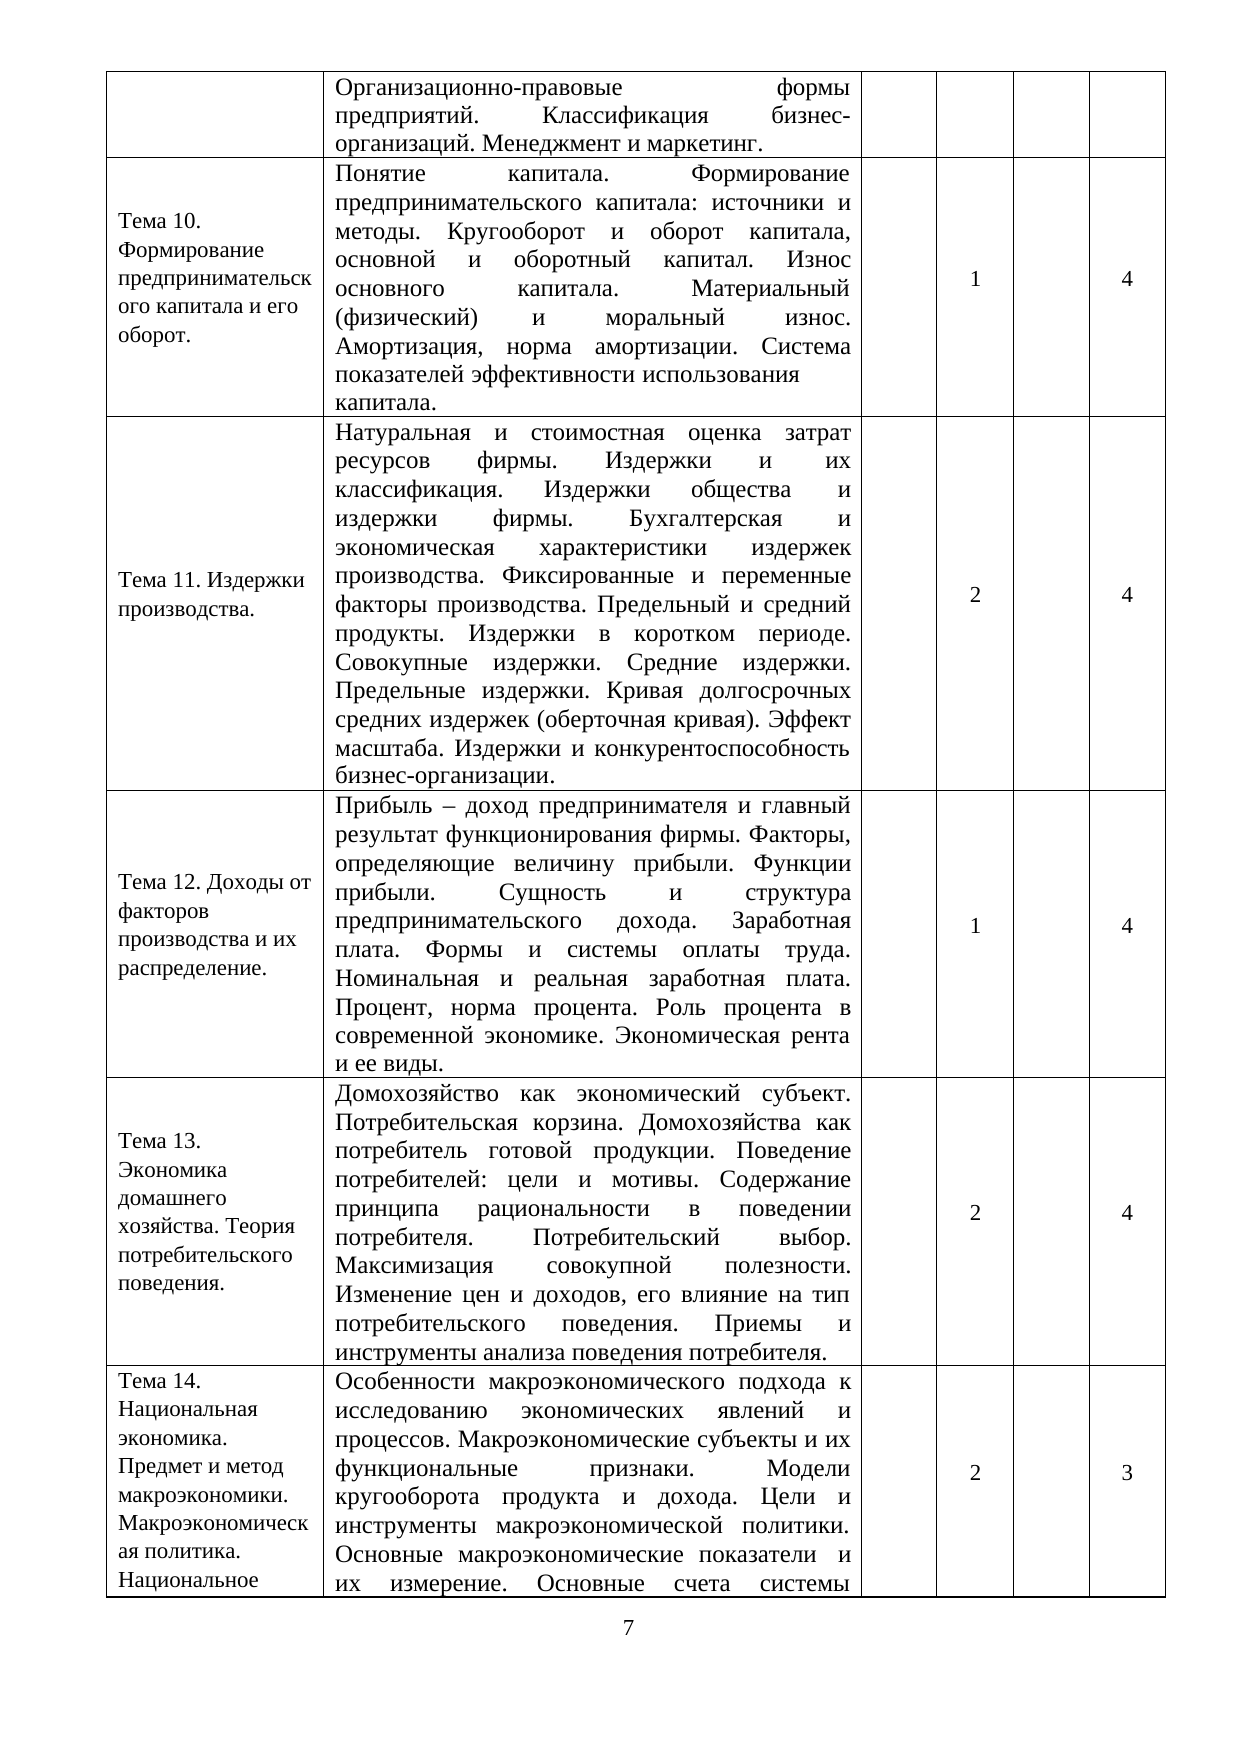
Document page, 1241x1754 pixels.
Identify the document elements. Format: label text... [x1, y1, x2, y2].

table_cell [1014, 1078, 1089, 1365]
table_cell [862, 791, 936, 1077]
table_cell Прибыль – доход предпринимателя и главный результат функционирования фирмы. Факторы, определяющие величину прибыли. Функции прибыли. Сущность и структура предпринимательского дохода. Заработная плата. Формы и системы оплаты труда. Номинальная и реальная заработная плата. Процент, норма процента. Роль процента в современной экономике. Экономическая рента и ее виды. [324, 791, 861, 1077]
table_cell 1 [937, 158, 1013, 416]
table_cell [1014, 417, 1089, 789]
table_cell Тема 13. Экономика домашнего хозяйства. Теория потребительского поведения. [107, 1078, 323, 1365]
table_header [1014, 72, 1089, 157]
table_cell Тема 12. Доходы от факторов производства и их распределение. [107, 791, 323, 1077]
table_cell Тема 10. Формирование предпринимательск ого капитала и его оборот. [107, 158, 323, 416]
table_cell Тема 14. Национальная экономика. Предмет и метод макроэкономики. Макроэкономическ ая политика. Национальное [107, 1366, 323, 1596]
table_cell 4 [1090, 158, 1165, 416]
table_header [1090, 72, 1165, 157]
table_cell [862, 158, 936, 416]
table_cell 4 [1090, 417, 1165, 789]
table_cell Понятие капитала. Формирование предпринимательского капитала: источники и методы. Кругооборот и оборот капитала, основной и оборотный капитал. Износ основного капитала. Материальный (физический) и моральный износ. Амортизация, норма амортизации. Система показателей эффективности использования капитала. [324, 158, 861, 416]
table_cell [862, 1078, 936, 1365]
table_cell [862, 417, 936, 789]
table_cell [1014, 791, 1089, 1077]
table_cell 4 [1090, 791, 1165, 1077]
table_cell 3 [1090, 1366, 1165, 1596]
table_header Организационно-правовые формы предприятий. Классификация бизнес- организаций. Менеджмент и маркетинг. [324, 72, 861, 157]
table_cell Особенности макроэкономического подхода к исследованию экономических явлений и процессов. Макроэкономические субъекты и их функциональные признаки. Модели кругооборота продукта и дохода. Цели и инструменты макроэкономической политики. Основные макроэкономические показатели и их измерение. Основные счета системы [324, 1366, 861, 1596]
table_header [937, 72, 1013, 157]
table_cell 4 [1090, 1078, 1165, 1365]
table_header [107, 72, 323, 157]
table_cell [862, 1366, 936, 1596]
table_cell [1014, 158, 1089, 416]
table_cell 1 [937, 791, 1013, 1077]
table_cell Домохозяйство как экономический субъект. Потребительская корзина. Домохозяйства как потребитель готовой продукции. Поведение потребителей: цели и мотивы. Содержание принципа рациональности в поведении потребителя. Потребительский выбор. Максимизация совокупной полезности. Изменение цен и доходов, его влияние на тип потребительского поведения. Приемы и инструменты анализа поведения потребителя. [324, 1078, 861, 1365]
table_header [862, 72, 936, 157]
table_cell 2 [937, 1078, 1013, 1365]
table_cell [1014, 1366, 1089, 1596]
table_cell 2 [937, 417, 1013, 789]
table_cell 2 [937, 1366, 1013, 1596]
table_cell Натуральная и стоимостная оценка затрат ресурсов фирмы. Издержки и их классификация. Издержки общества и издержки фирмы. Бухгалтерская и экономическая характеристики издержек производства. Фиксированные и переменные факторы производства. Предельный и средний продукты. Издержки в коротком периоде. Совокупные издержки. Средние издержки. Предельные издержки. Кривая долгосрочных средних издержек (оберточная кривая). Эффект масштаба. Издержки и конкурентоспособность бизнес-организации. [324, 417, 861, 789]
table_cell Тема 11. Издержки производства. [107, 417, 323, 789]
